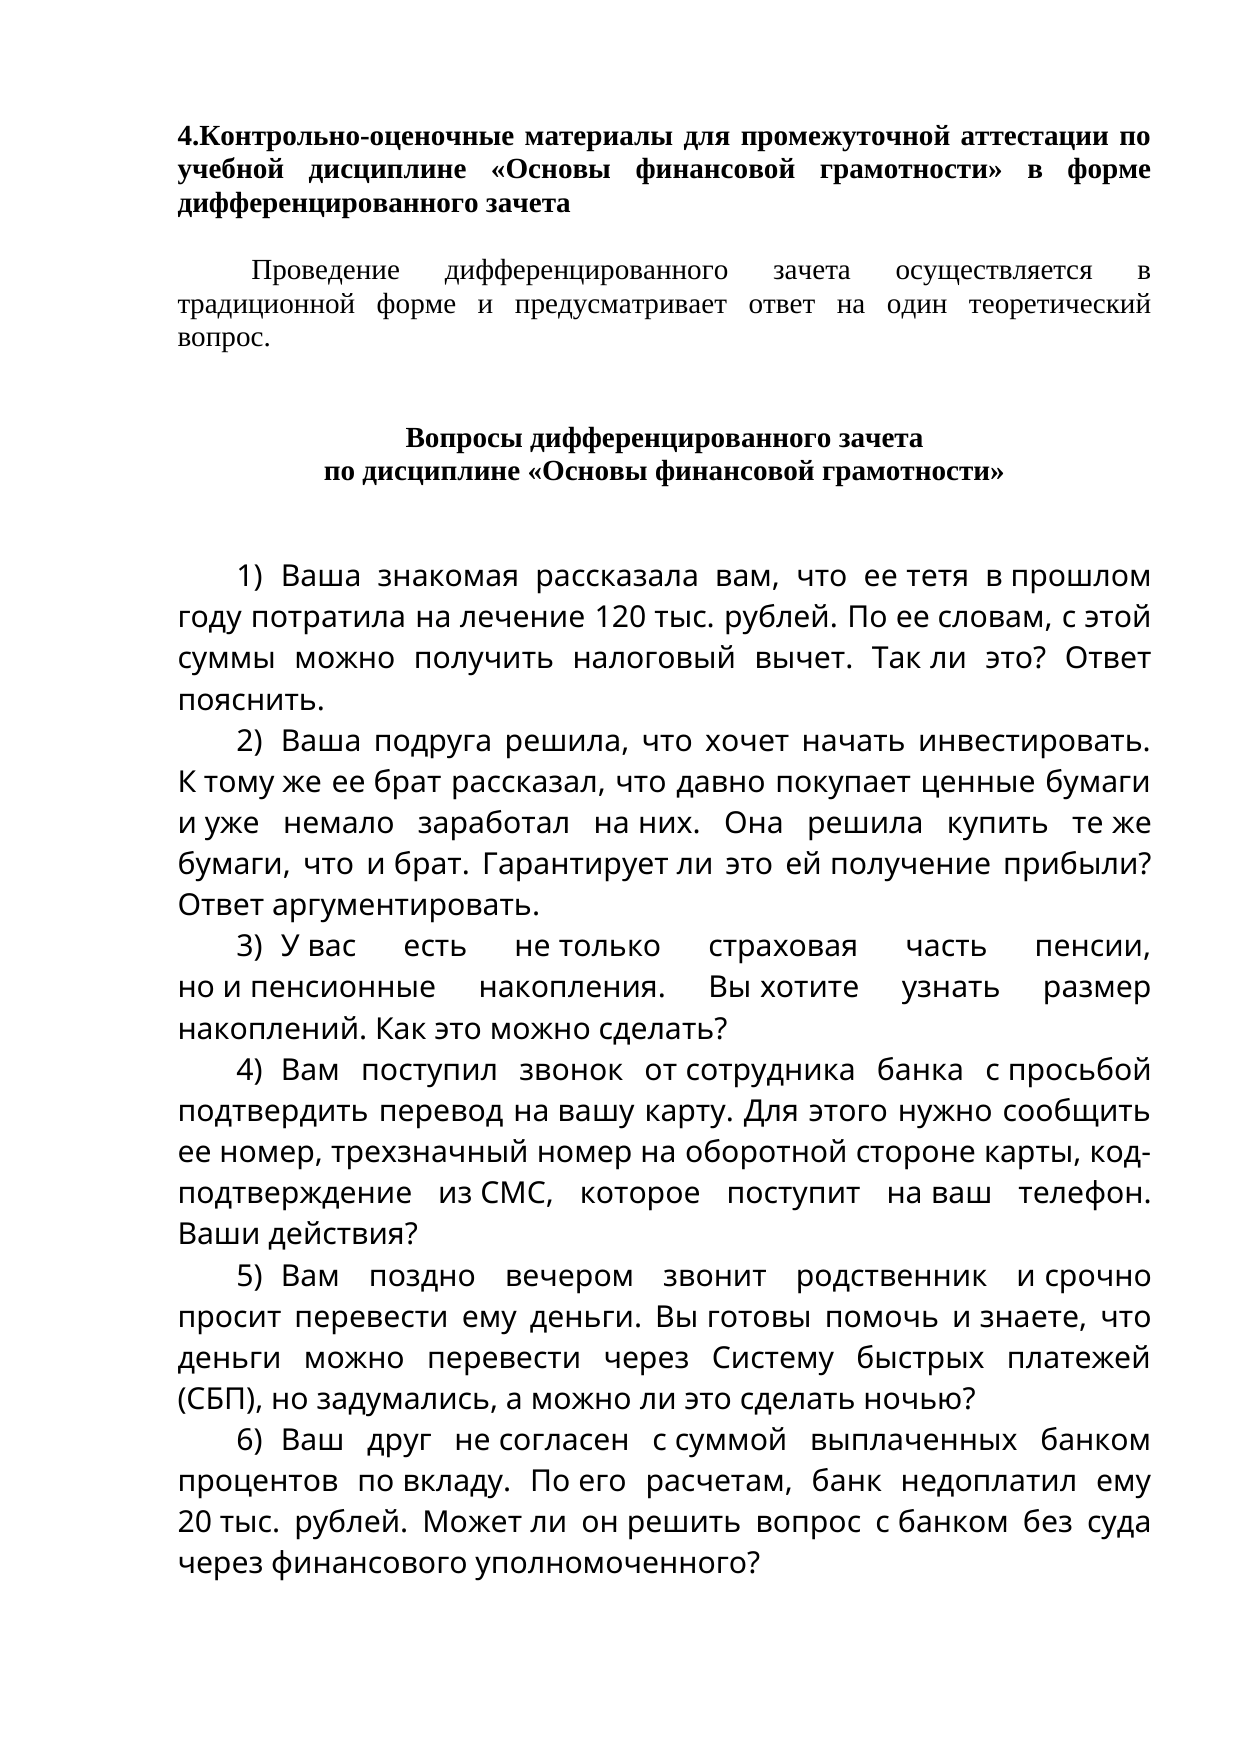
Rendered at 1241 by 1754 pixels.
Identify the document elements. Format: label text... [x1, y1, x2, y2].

list Ваша знакомая рассказала вам, что ее тетя в прошлом году потратила на лечение 120 тыс. рублей. По ее словам, с этой суммы можно получить налоговый вычет. Так ли это? Ответ пояснить. [177, 554, 1152, 719]
text Вопросы дифференцированного зачета [177, 420, 1152, 453]
text 4.Контрольно-оценочные материалы для промежуточной аттестации по учебной дисциплине «Основы финансовой грамотности» в форме дифференцированного зачета [177, 118, 1152, 219]
list Вам поздно вечером звонит родственник и срочно просит перевести ему деньги. Вы готовы помочь и знаете, что деньги можно перевести через Систему быстрых платежей (СБП), но задумались, а можно ли это сделать ночью? [177, 1254, 1152, 1418]
text Проведение дифференцированного зачета осуществляется в традиционной форме и предусматривает ответ на один теоретический вопрос. [177, 252, 1152, 353]
list Ваш друг не согласен с суммой выплаченных банком процентов по вкладу. По его расчетам, банк недоплатил ему 20 тыс. рублей. Может ли он решить вопрос с банком без суда через финансового уполномоченного? [177, 1418, 1152, 1583]
list У вас есть не только страховая часть пенсии, но и пенсионные накопления. Вы хотите узнать размер накоплений. Как это можно сделать? [177, 924, 1152, 1048]
list Вам поступил звонок от сотрудника банка с просьбой подтвердить перевод на вашу карту. Для этого нужно сообщить ее номер, трехзначный номер на оборотной стороне карты, код-подтверждение из СМС, которое поступит на ваш телефон. Ваши действия? [177, 1048, 1152, 1254]
list Ваша подруга решила, что хочет начать инвестировать. К тому же ее брат рассказал, что давно покупает ценные бумаги и уже немало заработал на них. Она решила купить те же бумаги, что и брат. Гарантирует ли это ей получение прибыли? Ответ аргументировать. [177, 719, 1152, 924]
text по дисциплине «Основы финансовой грамотности» [177, 453, 1152, 487]
